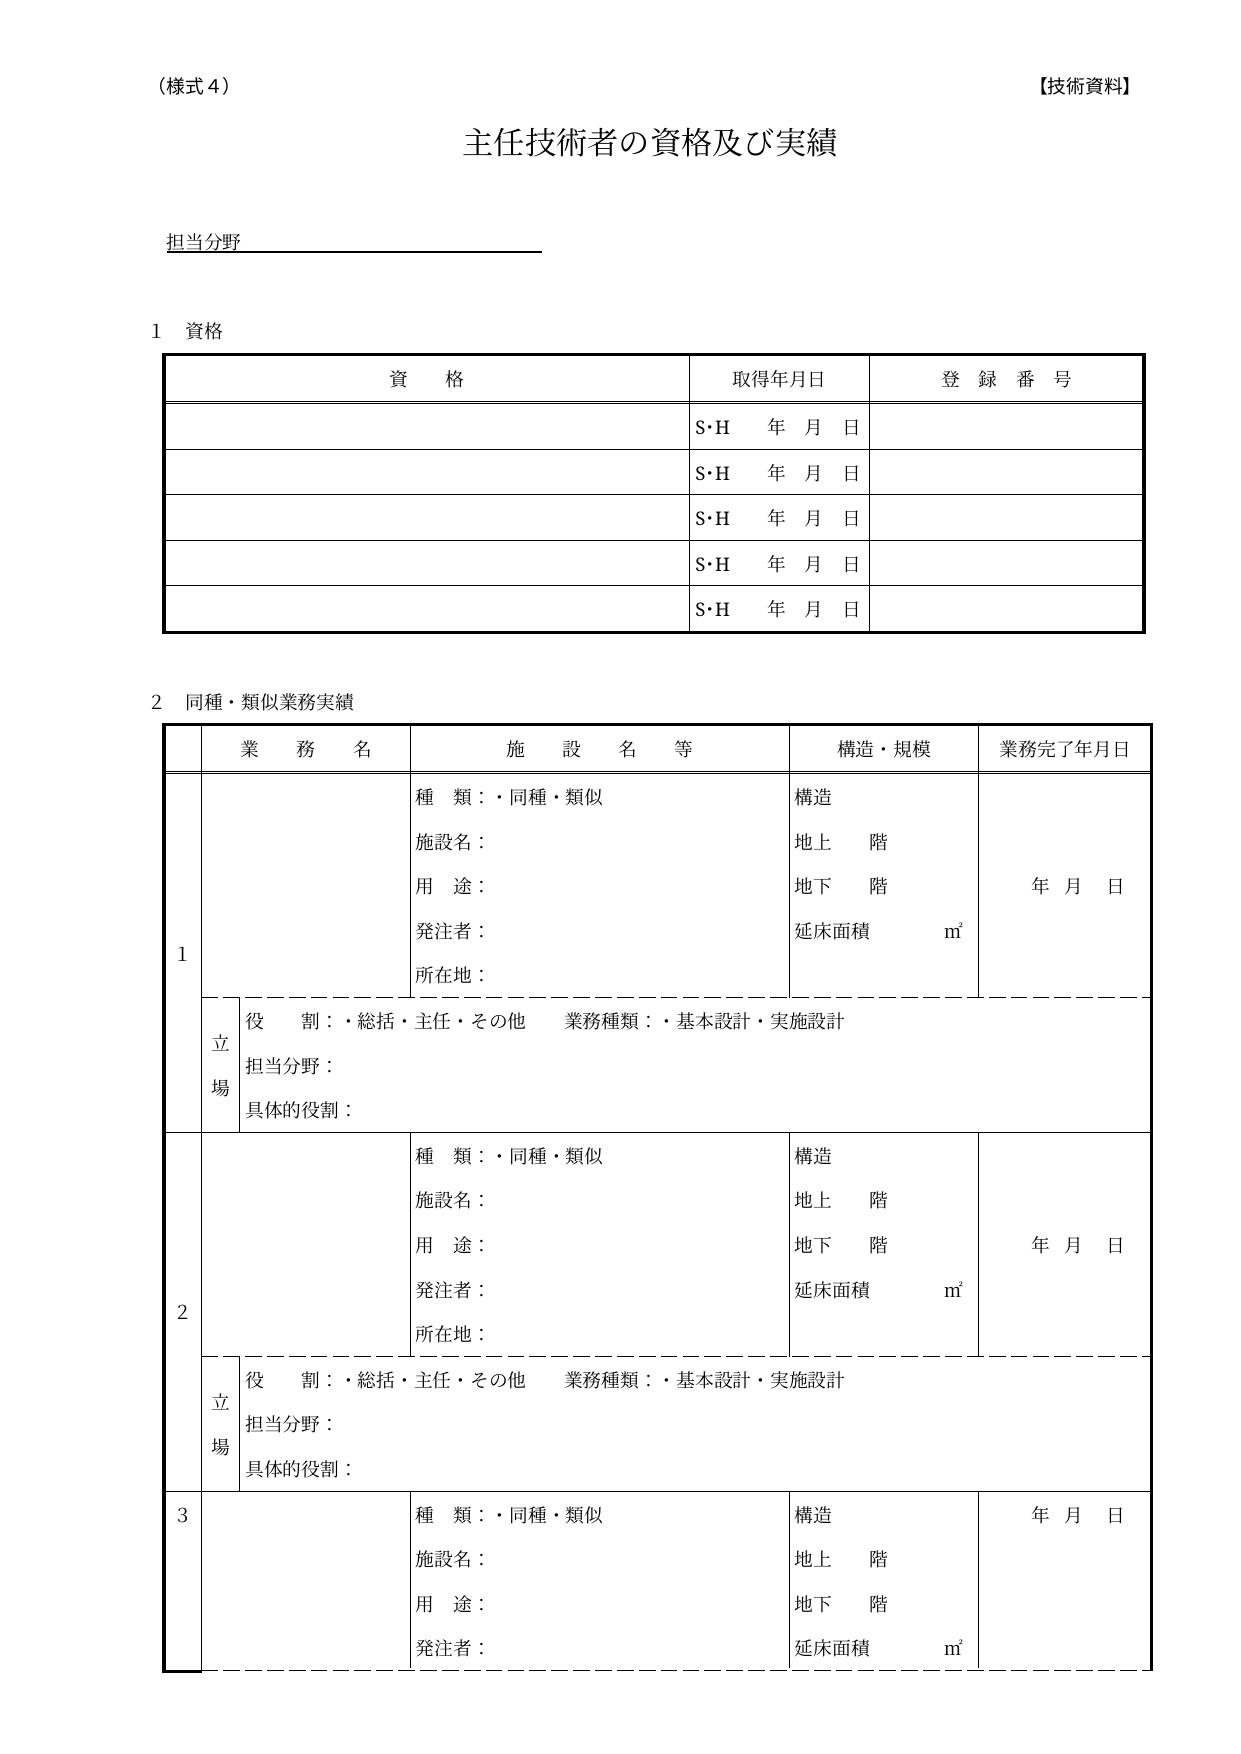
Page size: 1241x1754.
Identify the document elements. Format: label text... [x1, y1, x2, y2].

table_cell 立場 [202, 997, 239, 1132]
table_cell 立場 [202, 1356, 239, 1491]
table_cell 年 月 日 [979, 774, 1150, 997]
table_cell [166, 541, 689, 585]
table_cell ３ [166, 1492, 201, 1670]
table_cell 種 類：・同種・類似 施設名： 用 途： 発注者： 所在地： [411, 1133, 789, 1356]
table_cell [410, 1492, 789, 1670]
table_cell 年 月 日 [979, 1133, 1150, 1356]
table_header [166, 726, 201, 771]
table_cell 構造 地上 階 地下 階 延床面積 ㎡ [789, 1492, 978, 1670]
text 担当分野 [148, 219, 1152, 264]
table_header 施 設 名 等 [411, 726, 789, 771]
table_cell [166, 495, 689, 540]
table_cell [870, 404, 1142, 448]
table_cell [240, 1356, 1150, 1491]
table_cell S･H 年 月 日 [690, 495, 869, 540]
table_header 構造・規模 [790, 726, 978, 771]
table_cell １ [166, 774, 201, 1132]
table_cell ２ [166, 1133, 201, 1491]
table_cell [166, 450, 689, 494]
table_cell [870, 586, 1142, 631]
table_cell [166, 586, 689, 631]
table_cell 役 割：・総括・主任・その他 業務種類：・基本設計・実施設計 担当分野： 具体的役割： [240, 997, 1150, 1132]
table_cell [870, 495, 1142, 540]
text ２ 同種・類似業務実績 [148, 679, 1152, 723]
table_cell S･H 年 月 日 [690, 586, 869, 631]
table_cell 構造 地上 階 地下 階 延床面積 ㎡ [790, 1133, 978, 1356]
table_cell 種 類：・同種・類似 施設名： 用 途： 発注者： 所在地： [411, 774, 789, 997]
text （様式４） 【技術資料】 [148, 63, 1152, 108]
table_header 資 格 [166, 356, 689, 401]
table_cell [202, 1133, 410, 1356]
table_cell 年 月 日 [979, 1492, 1150, 1670]
text １ 資格 [148, 308, 1152, 353]
table_header 業 務 名 [202, 726, 410, 771]
table_header 取得年月日 [690, 356, 869, 401]
table_cell [202, 774, 410, 997]
table_cell S･H 年 月 日 [690, 450, 869, 494]
table_cell S･H 年 月 日 [690, 541, 869, 585]
table_header 業務完了年月日 [979, 726, 1150, 771]
text 主任技術者の資格及び実績 [148, 108, 1152, 175]
table_cell [202, 1492, 410, 1670]
table_header 登 録 番 号 [870, 356, 1142, 401]
table_cell [166, 404, 689, 448]
table_cell 構造 地上 階 地下 階 延床面積 ㎡ [790, 774, 978, 997]
table_cell S･H 年 月 日 [690, 404, 869, 448]
table_cell [870, 541, 1142, 585]
table_cell [870, 450, 1142, 494]
